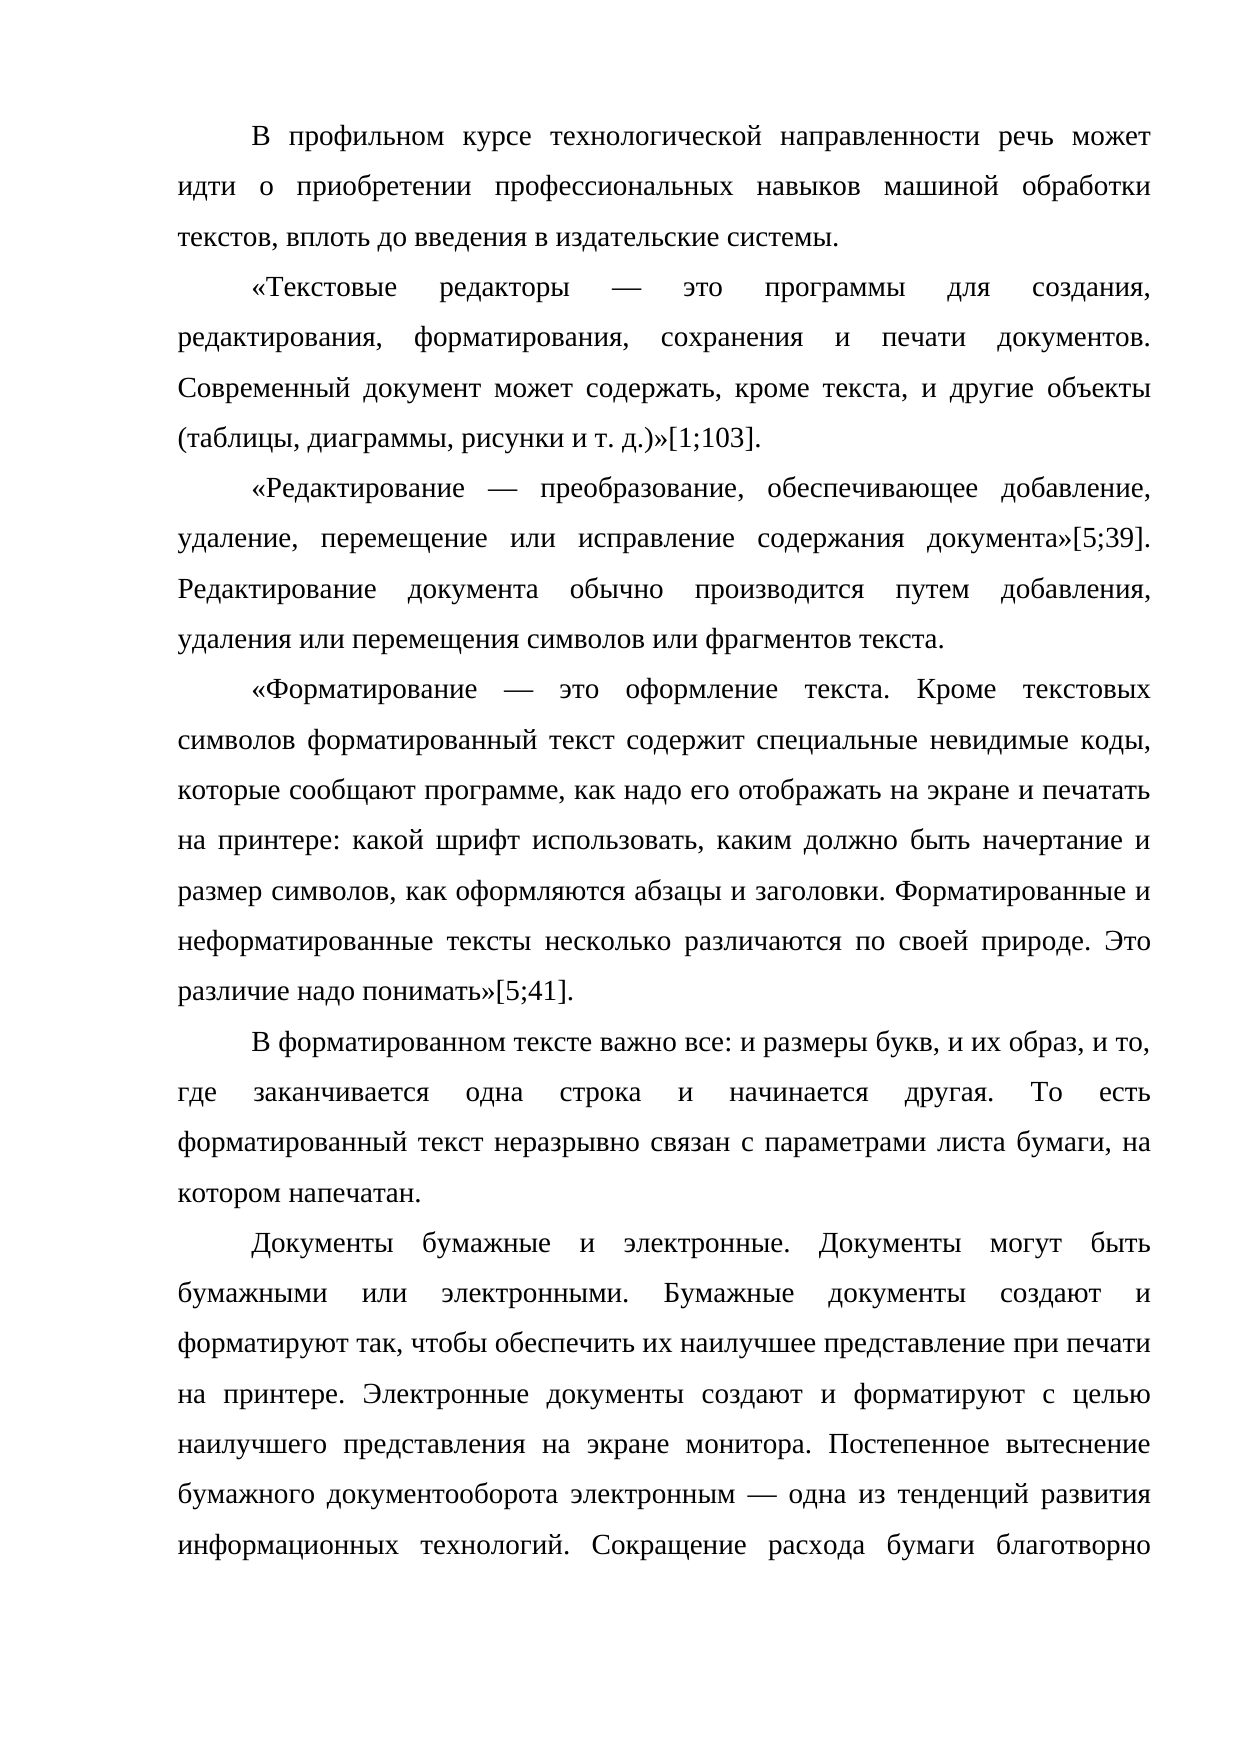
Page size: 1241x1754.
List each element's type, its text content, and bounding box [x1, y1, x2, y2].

text «Форматирование — это оформление текста. Кроме текстовых символов форматированный текст содержит специальные невидимые коды, которые сообщают программе, как надо его отображать на экране и печатать на принтере: какой шрифт использовать, каким должно быть начертание и размер символов, как оформляются абзацы и заголовки. Форматированные и неформатированные тексты несколько различаются по своей природе. Это различие надо понимать»[5;41]. [177, 672, 1152, 1007]
text В форматированном тексте важно все: и размеры букв, и их образ, и то, где заканчивается одна строка и начинается другая. То есть форматированный текст неразрывно связан с параметрами листа бумаги, на котором напечатан. [177, 1024, 1152, 1208]
text «Текстовые редакторы — это программы для создания, редактирования, форматирования, сохранения и печати документов. Современный документ может содержать, кроме текста, и другие объекты (таблицы, диаграммы, рисунки и т. д.)»[1;103]. [177, 269, 1152, 453]
text В профильном курсе технологической направленности речь может идти о приобретении профессиональных навыков машиной обработки текстов, вплоть до введения в издательские системы. [177, 118, 1152, 252]
text «Редактирование — преобразование, обеспечивающее добавление, удаление, перемещение или исправление содержания документа»[5;39]. Редактирование документа обычно производится путем добавления, удаления или перемещения символов или фрагментов текста. [177, 470, 1152, 655]
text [177, 1225, 1152, 1560]
